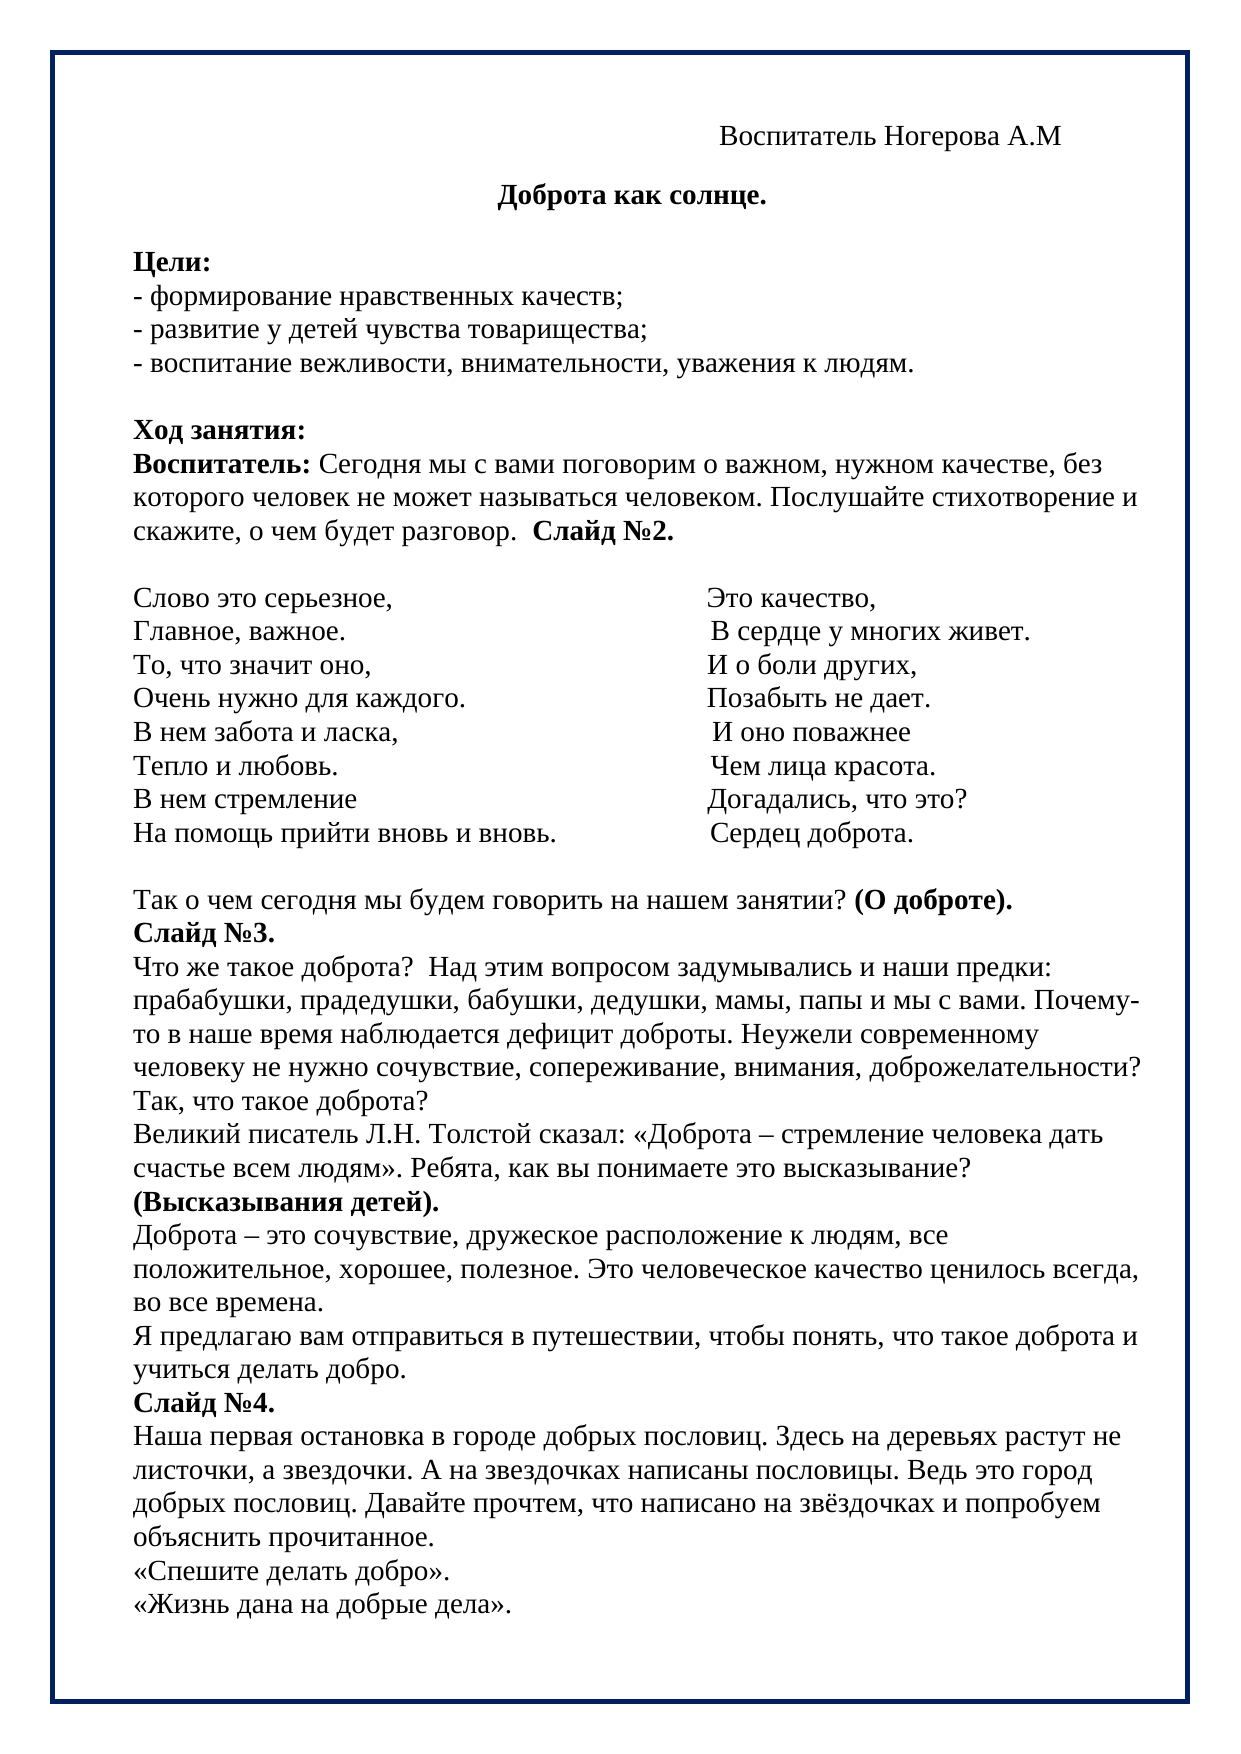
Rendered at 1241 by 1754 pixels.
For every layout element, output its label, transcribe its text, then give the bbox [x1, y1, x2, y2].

text Я предлагаю вам отправиться в путешествии, чтобы понять, что такое доброта и учиться делать добро. [133, 1318, 1152, 1385]
text На помощь прийти вновь и вновь. Сердец доброта. [133, 815, 1152, 848]
text «Жизнь дана на добрые дела». [133, 1586, 1152, 1620]
text В нем стремление Догадались, что это? [133, 781, 1152, 815]
text Воспитатель: Сегодня мы с вами поговорим о важном, нужном качестве, без которого человек не может называться человеком. Послушайте стихотворение и скажите, о чем будет разговор. Слайд №2. [133, 446, 1152, 546]
text Главное, важное. В сердце у многих живет. [133, 613, 1152, 647]
text Что же такое доброта? Над этим вопросом задумывались и наши предки: прабабушки, прадедушки, бабушки, дедушки, мамы, папы и мы с вами. Почему-то в наше время наблюдается дефицит доброты. Неужели современному человеку не нужно сочувствие, сопереживание, внимания, доброжелательности? Так, что такое доброта? [133, 949, 1152, 1117]
text В нем забота и ласка, И оно поважнее [133, 714, 1152, 748]
text Наша первая остановка в городе добрых пословиц. Здесь на деревьях растут не листочки, а звездочки. А на звездочках написаны пословицы. Ведь это город добрых пословиц. Давайте прочтем, что написано на звёздочках и попробуем объяснить прочитанное. [133, 1418, 1152, 1553]
text Ход занятия: [133, 412, 1152, 446]
text Слайд №4. [133, 1385, 1152, 1418]
text Слово это серьезное, Это качество, [133, 580, 1152, 613]
text Доброта как солнце. [133, 177, 1152, 211]
text Цели: [133, 244, 1152, 278]
text - формирование нравственных качеств; [133, 278, 1152, 312]
text Очень нужно для каждого. Позабыть не дает. [133, 681, 1152, 714]
text Тепло и любовь. Чем лица красота. [133, 748, 1152, 781]
text (Высказывания детей). [133, 1184, 1152, 1217]
text Слайд №3. [133, 915, 1152, 949]
text Доброта – это сочувствие, дружеское расположение к людям, все положительное, хорошее, полезное. Это человеческое качество ценилось всегда, во все времена. [133, 1217, 1152, 1318]
text - развитие у детей чувства товарищества; [133, 312, 1152, 345]
text Воспитатель Ногерова А.М [133, 118, 1152, 152]
text - воспитание вежливости, внимательности, уважения к людям. [133, 345, 1152, 379]
text То, что значит оно, И о боли других, [133, 647, 1152, 681]
text Так о чем сегодня мы будем говорить на нашем занятии? (О доброте). [133, 882, 1152, 915]
text «Спешите делать добро». [133, 1553, 1152, 1586]
text Великий писатель Л.Н. Толстой сказал: «Доброта – стремление человека дать счастье всем людям». Ребята, как вы понимаете это высказывание? [133, 1117, 1152, 1184]
